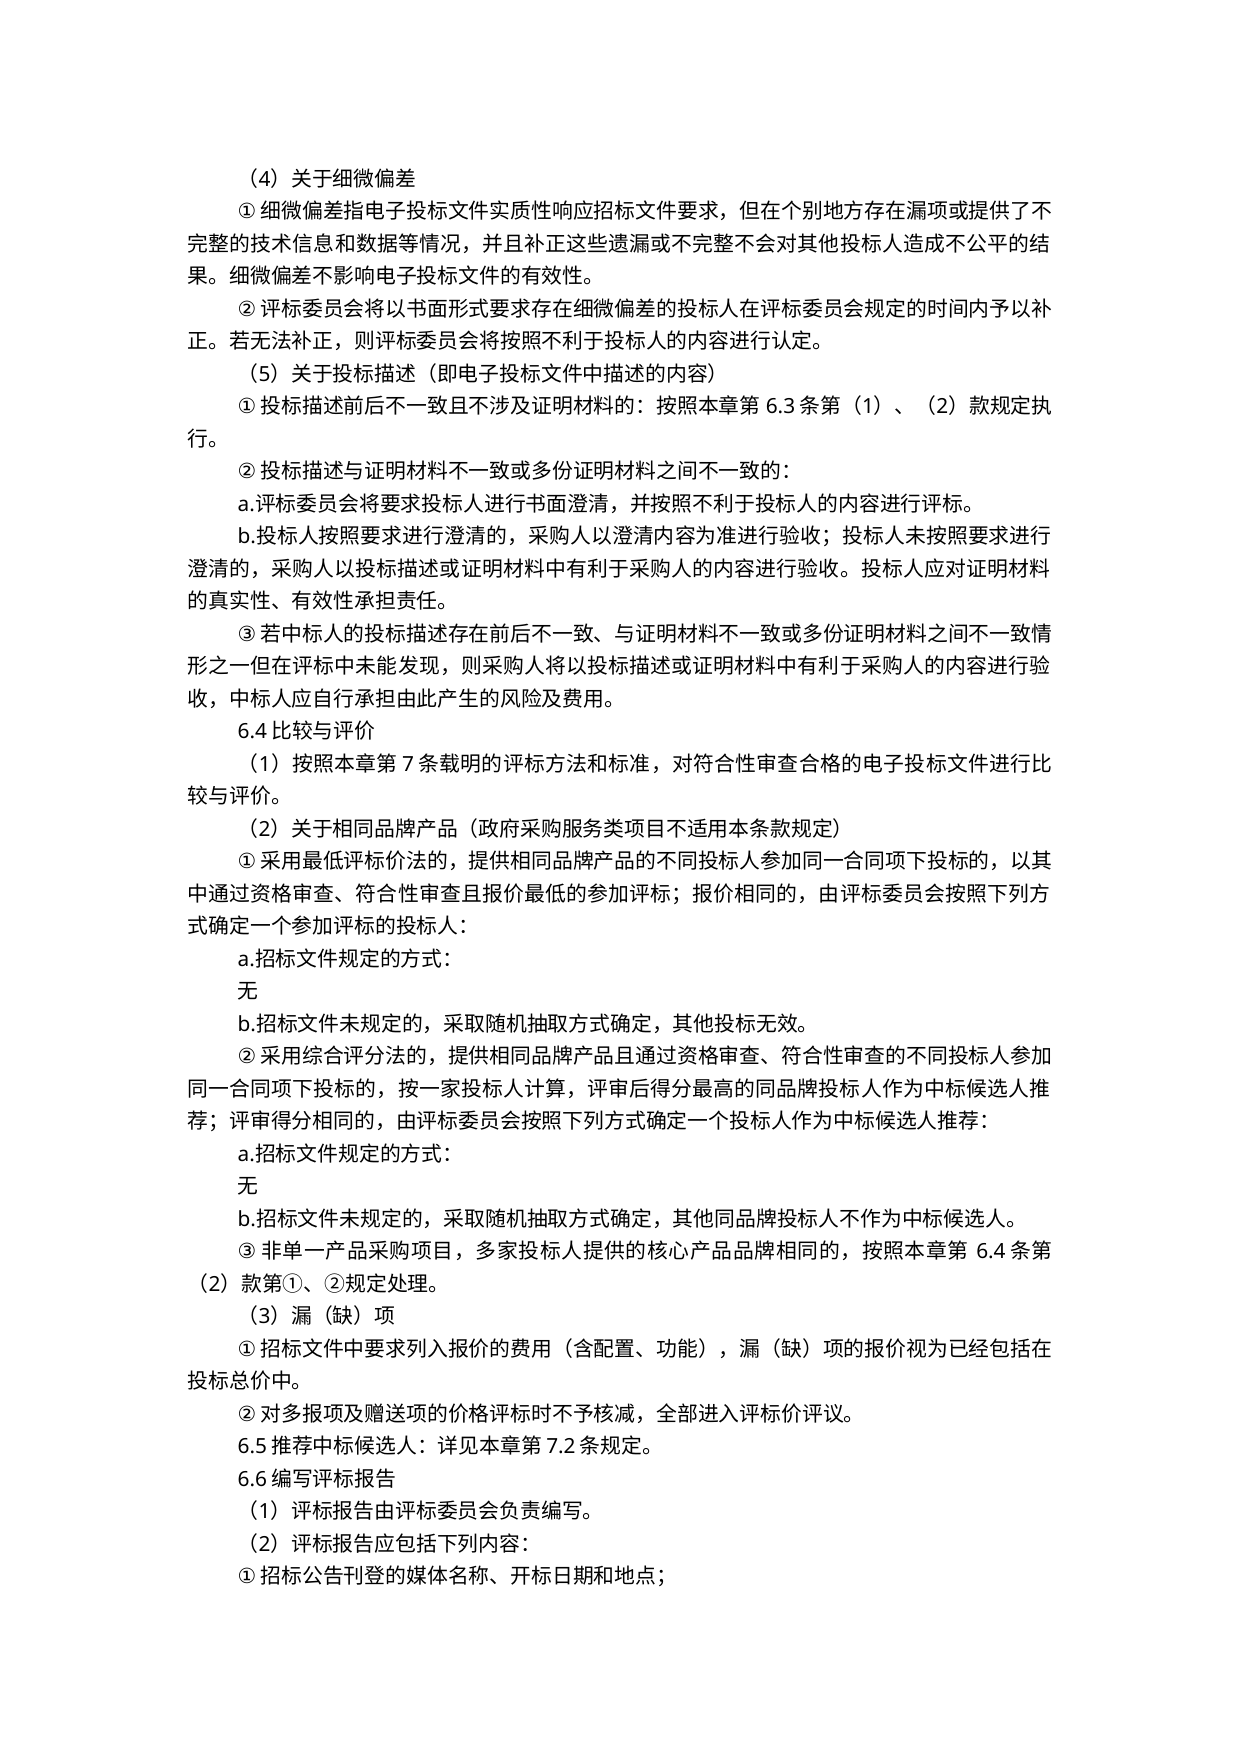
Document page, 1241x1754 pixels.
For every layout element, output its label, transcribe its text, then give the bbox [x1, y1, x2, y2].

text b.招标文件未规定的，采取随机抽取方式确定，其他投标无效。 [187, 1007, 1053, 1039]
text ②投标描述与证明材料不一致或多份证明材料之间不一致的： [187, 454, 1053, 487]
text ①招标文件中要求列入报价的费用（含配置、功能），漏（缺）项的报价视为已经包括在投标总价中。 [187, 1332, 1053, 1397]
text ①细微偏差指电子投标文件实质性响应招标文件要求，但在个别地方存在漏项或提供了不完整的技术信息和数据等情况，并且补正这些遗漏或不完整不会对其他投标人造成不公平的结果。细微偏差不影响电子投标文件的有效性。 [187, 194, 1053, 292]
text ②评标委员会将以书面形式要求存在细微偏差的投标人在评标委员会规定的时间内予以补正。若无法补正，则评标委员会将按照不利于投标人的内容进行认定。 [187, 292, 1053, 357]
text （1）评标报告由评标委员会负责编写。 [187, 1494, 1053, 1527]
text ①招标公告刊登的媒体名称、开标日期和地点； [187, 1559, 1053, 1592]
text ②采用综合评分法的，提供相同品牌产品且通过资格审查、符合性审查的不同投标人参加同一合同项下投标的，按一家投标人计算，评审后得分最高的同品牌投标人作为中标候选人推荐；评审得分相同的，由评标委员会按照下列方式确定一个投标人作为中标候选人推荐： [187, 1039, 1053, 1137]
text 6.6编写评标报告 [187, 1462, 1053, 1494]
text a.评标委员会将要求投标人进行书面澄清，并按照不利于投标人的内容进行评标。 [187, 487, 1053, 519]
text （4）关于细微偏差 [187, 162, 1053, 194]
text （2）关于相同品牌产品（政府采购服务类项目不适用本条款规定） [187, 812, 1053, 844]
text 6.4比较与评价 [187, 714, 1053, 747]
text （3）漏（缺）项 [187, 1299, 1053, 1332]
text ③若中标人的投标描述存在前后不一致、与证明材料不一致或多份证明材料之间不一致情形之一但在评标中未能发现，则采购人将以投标描述或证明材料中有利于采购人的内容进行验收，中标人应自行承担由此产生的风险及费用。 [187, 617, 1053, 714]
text （5）关于投标描述（即电子投标文件中描述的内容） [187, 357, 1053, 389]
text b.招标文件未规定的，采取随机抽取方式确定，其他同品牌投标人不作为中标候选人。 [187, 1202, 1053, 1234]
text 6.5推荐中标候选人：详见本章第7.2条规定。 [187, 1429, 1053, 1462]
text （2）评标报告应包括下列内容： [187, 1527, 1053, 1559]
text b.投标人按照要求进行澄清的，采购人以澄清内容为准进行验收；投标人未按照要求进行澄清的，采购人以投标描述或证明材料中有利于采购人的内容进行验收。投标人应对证明材料的真实性、有效性承担责任。 [187, 519, 1053, 617]
text 无 [187, 974, 1053, 1007]
text ②对多报项及赠送项的价格评标时不予核减，全部进入评标价评议。 [187, 1397, 1053, 1429]
text a.招标文件规定的方式： [187, 1137, 1053, 1169]
text a.招标文件规定的方式： [187, 942, 1053, 974]
text （1）按照本章第7条载明的评标方法和标准，对符合性审查合格的电子投标文件进行比较与评价。 [187, 747, 1053, 812]
text ①投标描述前后不一致且不涉及证明材料的：按照本章第6.3条第（1）、（2）款规定执行。 [187, 389, 1053, 454]
text ①采用最低评标价法的，提供相同品牌产品的不同投标人参加同一合同项下投标的，以其中通过资格审查、符合性审查且报价最低的参加评标；报价相同的，由评标委员会按照下列方式确定一个参加评标的投标人： [187, 844, 1053, 942]
text 无 [187, 1169, 1053, 1202]
text ③非单一产品采购项目，多家投标人提供的核心产品品牌相同的，按照本章第6.4条第（2）款第①、②规定处理。 [187, 1234, 1053, 1299]
